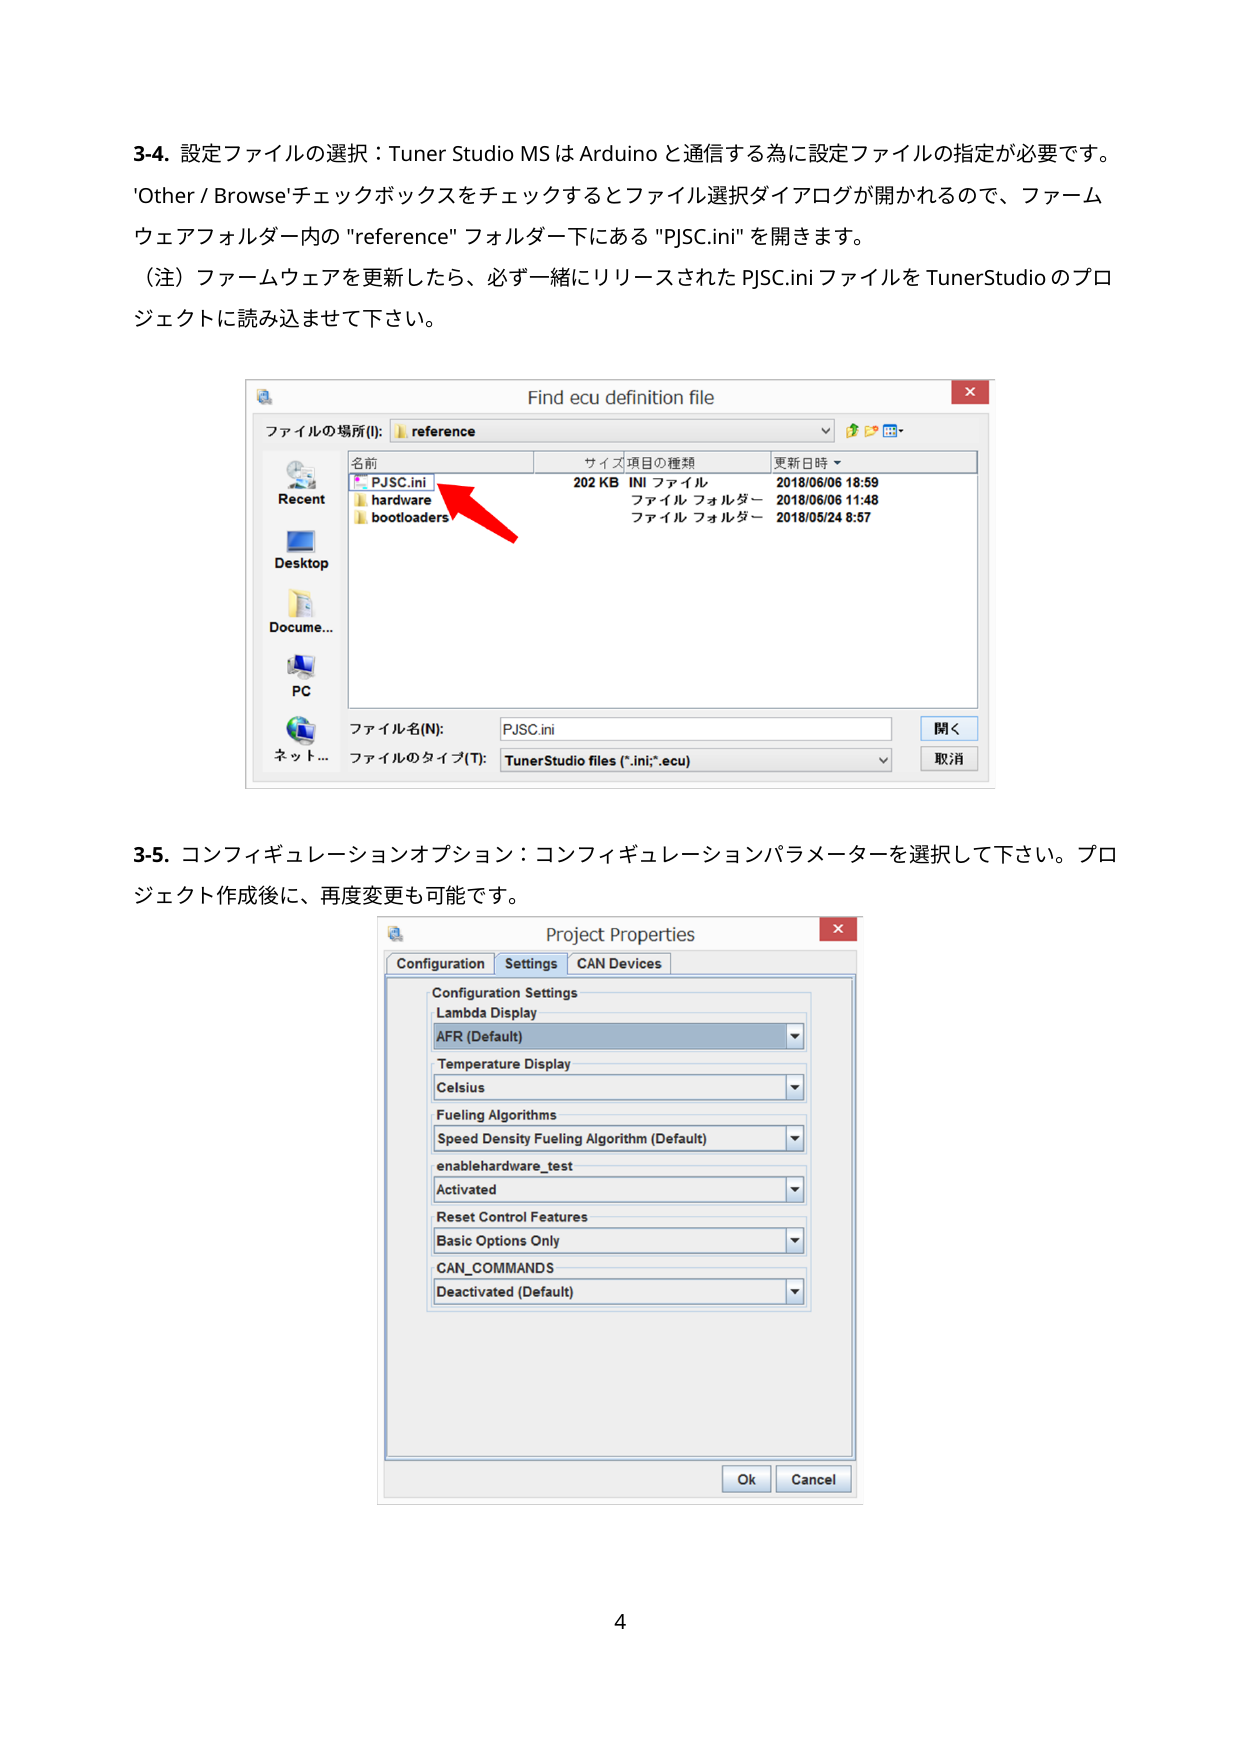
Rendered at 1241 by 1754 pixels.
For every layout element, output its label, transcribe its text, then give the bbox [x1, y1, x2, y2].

text 3-4. 設定ファイルの選択：Tuner Studio MSはArduinoと通信する為に設定ファイルの指定が必要です。'Other / Browse'チェックボックスをチェックするとファイル選択ダイアログが開かれるので、ファームウェアフォルダー内の "reference" フォルダー下にある "PJSC.ini" を開きます。 [133, 134, 1128, 254]
text 3-5. コンフィギュレーションオプション：コンフィギュレーションパラメーターを選択して下さい。プロジェクト作成後に、再度変更も可能です。 [133, 835, 1128, 914]
picture [245, 379, 995, 789]
picture [377, 916, 864, 1505]
text （注）ファームウェアを更新したら、必ず一緒にリリースされたPJSC.iniファイルをTunerStudioのプロジェクトに読み込ませて下さい。 [133, 257, 1128, 336]
